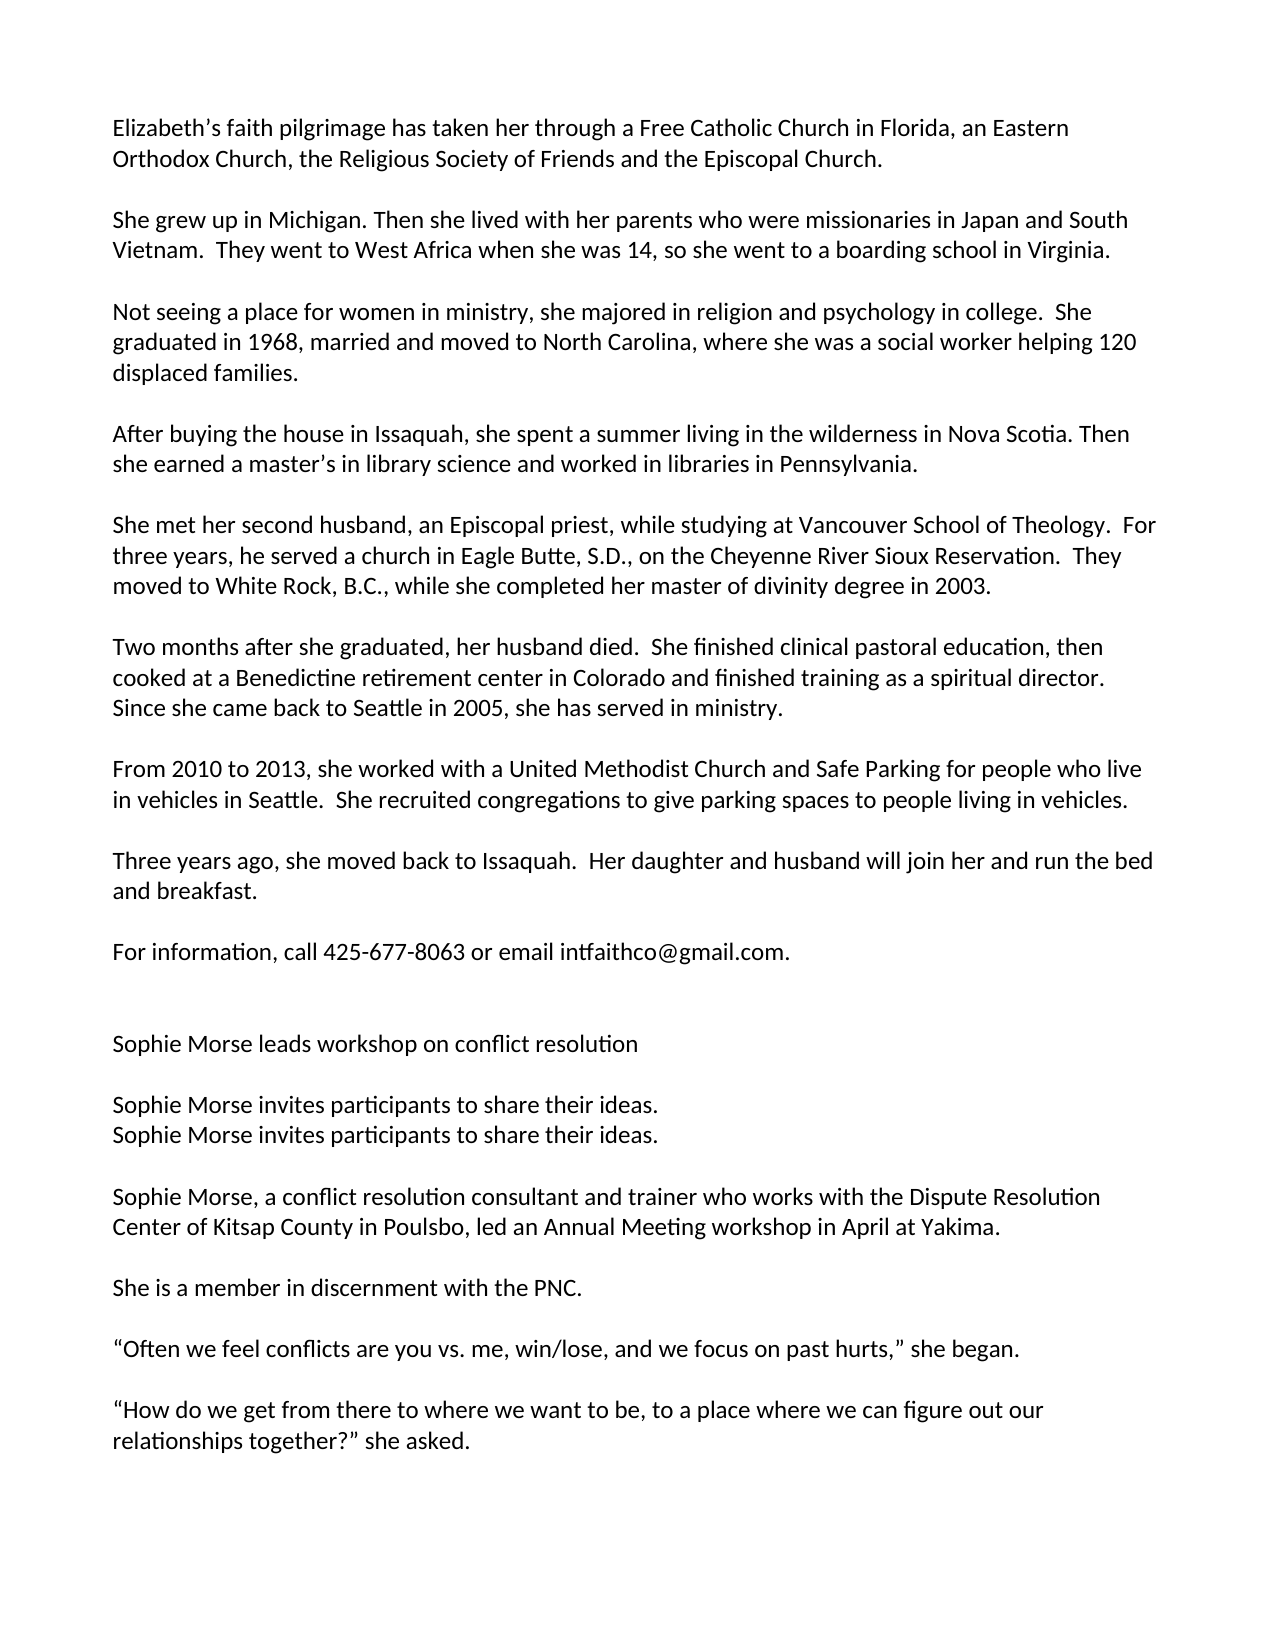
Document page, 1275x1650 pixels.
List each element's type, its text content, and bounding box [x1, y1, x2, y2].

text From 2010 to 2013, she worked with a United Methodist Church and Safe Parking for people who live in vehicles in Seattle. She recruited congregations to give parking spaces to people living in vehicles. [112, 753, 1162, 814]
text Sophie Morse, a conflict resolution consultant and trainer who works with the Dispute Resolution Center of Kitsap County in Poulsbo, led an Annual Meeting workshop in April at Yakima. [112, 1181, 1162, 1242]
text “How do we get from there to where we want to be, to a place where we can figure out our relationships together?” she asked. [112, 1394, 1162, 1455]
text For information, call 425-677-8063 or email intfaithco@gmail.com. [112, 937, 1162, 967]
text She grew up in Michigan. Then she lived with her parents who were missionaries in Japan and South Vietnam. They went to West Africa when she was 14, so she went to a boarding school in Virginia. [112, 204, 1162, 265]
text Sophie Morse invites participants to share their ideas. [112, 1120, 1162, 1150]
text She is a member in discernment with the PNC. [112, 1272, 1162, 1303]
text Sophie Morse invites participants to share their ideas. [112, 1089, 1162, 1120]
text Three years ago, she moved back to Issaquah. Her daughter and husband will join her and run the bed and breakfast. [112, 845, 1162, 906]
text Elizabeth’s faith pilgrimage has taken her through a Free Catholic Church in Florida, an Eastern Orthodox Church, the Religious Society of Friends and the Episcopal Church. [112, 112, 1162, 173]
text She met her second husband, an Episcopal priest, while studying at Vancouver School of Theology. For three years, he served a church in Eagle Butte, S.D., on the Cheyenne River Sioux Reservation. They moved to White Rock, B.C., while she completed her master of divinity degree in 2003. [112, 509, 1162, 601]
text After buying the house in Issaquah, she spent a summer living in the wilderness in Nova Scotia. Then she earned a master’s in library science and worked in libraries in Pennsylvania. [112, 418, 1162, 479]
text “Often we feel conflicts are you vs. me, win/lose, and we focus on past hurts,” she began. [112, 1333, 1162, 1364]
text Sophie Morse leads workshop on conflict resolution [112, 1028, 1162, 1059]
text Two months after she graduated, her husband died. She finished clinical pastoral education, then cooked at a Benedictine retirement center in Colorado and finished training as a spiritual director. Since she came back to Seattle in 2005, she has served in ministry. [112, 631, 1162, 723]
text Not seeing a place for women in ministry, she majored in religion and psychology in college. She graduated in 1968, married and moved to North Carolina, where she was a social worker helping 120 displaced families. [112, 296, 1162, 387]
